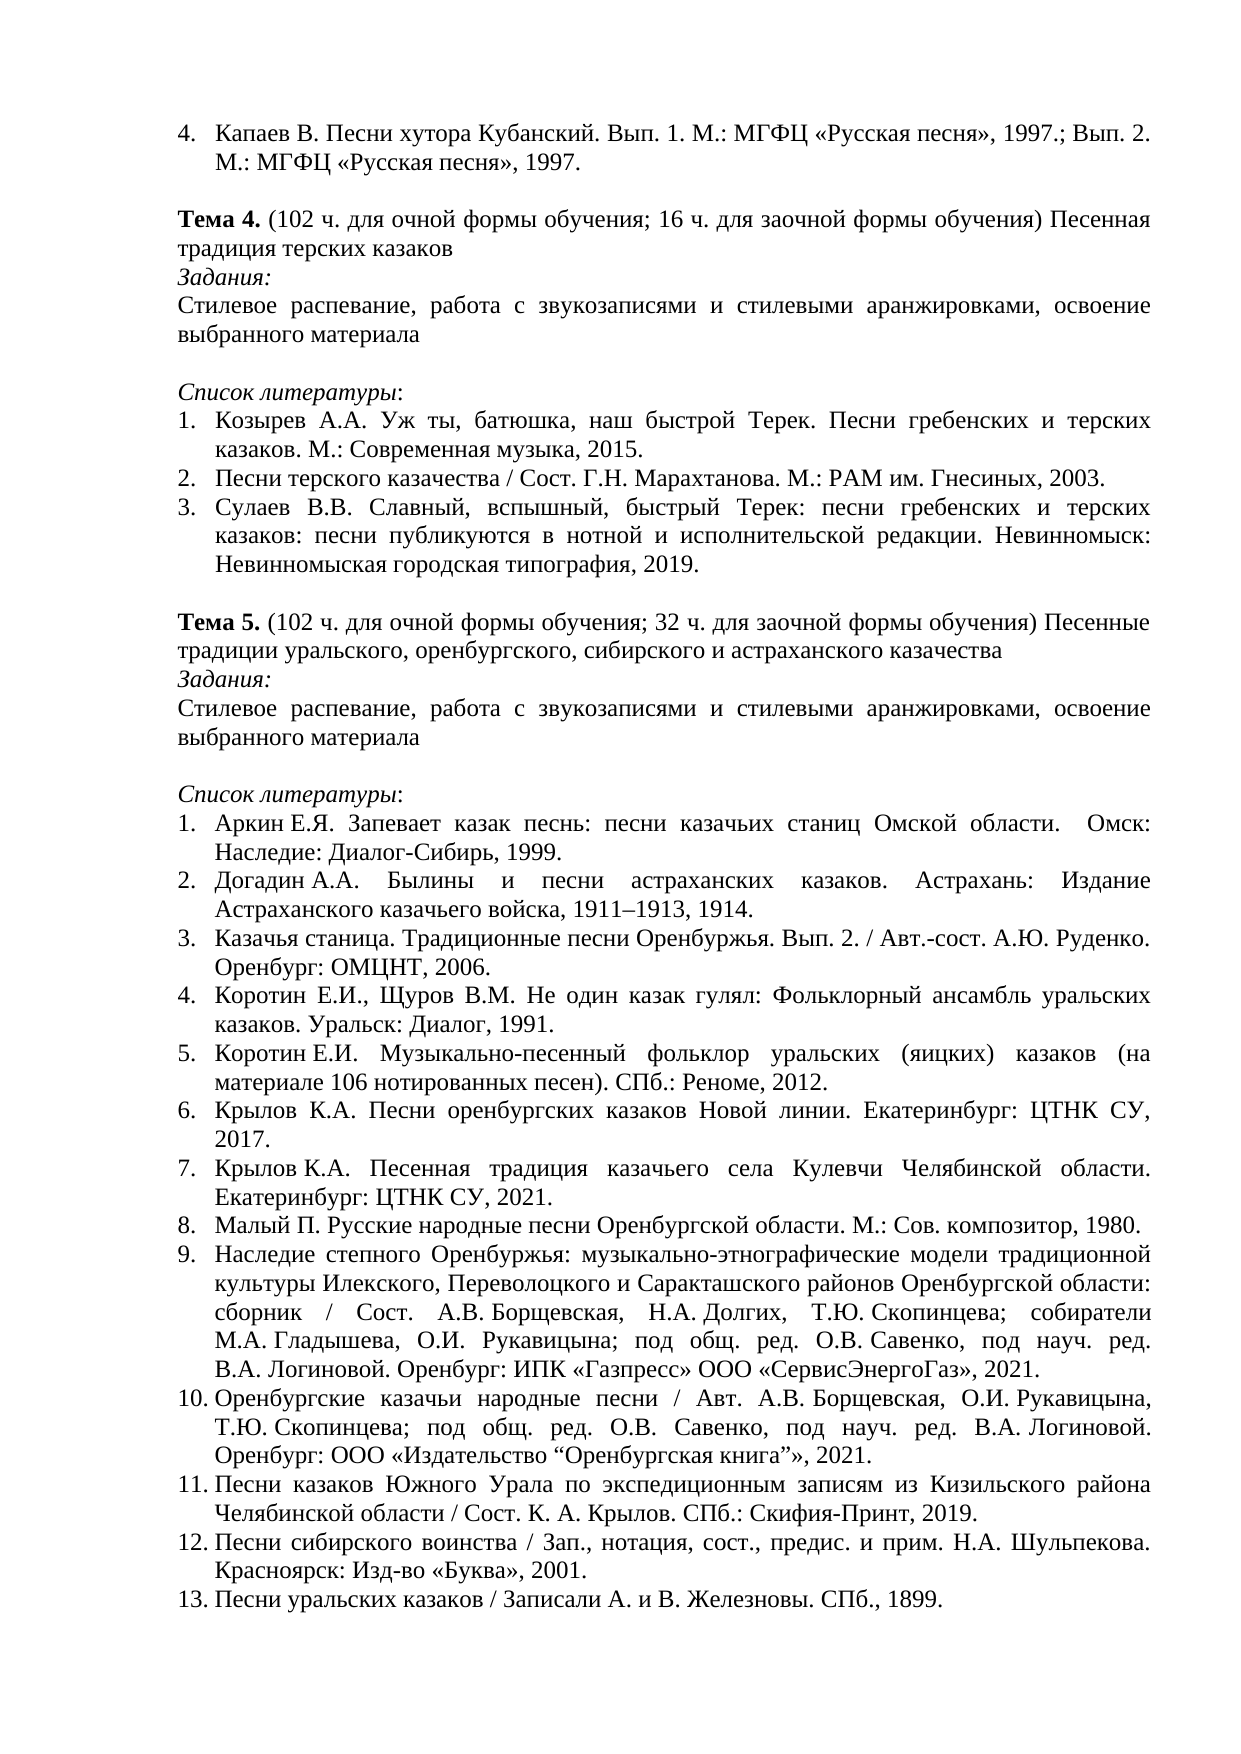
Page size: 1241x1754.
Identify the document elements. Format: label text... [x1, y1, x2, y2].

list Козырев А.А. Уж ты, батюшка, наш быстрой Терек. Песни гребенских и терских казаков. М.: Современная музыка, 2015. [177, 406, 1152, 463]
text Список литературы: [177, 779, 1152, 808]
text Тема 5. (102 ч. для очной формы обучения; 32 ч. для заочной формы обучения) Песенные традиции уральского, оренбургского, сибирского и астраханского казачества [177, 607, 1152, 664]
list Крылов К.А. Песенная традиция казачьего села Кулевчи Челябинской области. Екатеринбург: ЦТНК СУ, 2021. [177, 1153, 1152, 1211]
text Список литературы: [177, 377, 1152, 406]
text Задания: [177, 262, 1152, 291]
list Сулаев В.В. Славный, вспышный, быстрый Терек: песни гребенских и терских казаков: песни публикуются в нотной и исполнительской редакции. Невинномыск: Невинномыская городская типография, 2019. [177, 492, 1152, 578]
text Тема 4. (102 ч. для очной формы обучения; 16 ч. для заочной формы обучения) Песенная традиция терских казаков [177, 204, 1152, 262]
list Догадин А.А. Былины и песни астраханских казаков. Астрахань: Издание Астраханского казачьего войска, 1911–1913, 1914. [177, 866, 1152, 923]
list Коротин Е.И. Музыкально-песенный фольклор уральских (яицких) казаков (на материале 106 нотированных песен). СПб.: Реноме, 2012. [177, 1038, 1152, 1096]
list Песни терского казачества / Сост. Г.Н. Марахтанова. М.: РАМ им. Гнесиных, 2003. [177, 463, 1152, 492]
list Наследие степного Оренбуржья: музыкально-этнографические модели традиционной культуры Илекского, Переволоцкого и Саракташского районов Оренбургской области: сборник / Сост. А.В. Борщевская, Н.А. Долгих, Т.Ю. Скопинцева; собиратели М.А. Гладышева, О.И. Рукавицына; под общ. ред. О.В. Савенко, под науч. ред. В.А. Логиновой. Оренбург: ИПК «Газпресс» ООО «СервисЭнергоГаз», 2021. [177, 1239, 1152, 1383]
list Капаев В. Песни хутора Кубанский. Вып. 1. М.: МГФЦ «Русская песня», 1997.; Вып. 2. М.: МГФЦ «Русская песня», 1997. [177, 118, 1152, 176]
list Песни уральских казаков / Записали А. и В. Железновы. СПб., 1899. [177, 1584, 1152, 1613]
list Малый П. Русские народные песни Оренбургской области. М.: Сов. композитор, 1980. [177, 1211, 1152, 1239]
list Крылов К.А. Песни оренбургских казаков Новой линии. Екатеринбург: ЦТНК СУ, 2017. [177, 1096, 1152, 1153]
list Коротин Е.И., Щуров В.М. Не один казак гулял: Фольклорный ансамбль уральских казаков. Уральск: Диалог, 1991. [177, 981, 1152, 1038]
text Задания: [177, 664, 1152, 693]
list Песни казаков Южного Урала по экспедиционным записям из Кизильского района Челябинской области / Сост. К. А. Крылов. СПб.: Скифия-Принт, 2019. [177, 1469, 1152, 1527]
list Казачья станица. Традиционные песни Оренбуржья. Вып. 2. / Авт.-сост. А.Ю. Руденко. Оренбург: ОМЦНТ, 2006. [177, 923, 1152, 981]
list Оренбургские казачьи народные песни / Авт. А.В. Борщевская, О.И. Рукавицына, Т.Ю. Скопинцева; под общ. ред. О.В. Савенко, под науч. ред. В.А. Логиновой. Оренбург: ООО «Издательство “Оренбургская книга”», 2021. [177, 1383, 1152, 1469]
list Аркин Е.Я. Запевает казак песнь: песни казачьих станиц Омской области. Омск: Наследие: Диалог-Сибирь, 1999. [177, 808, 1152, 866]
text Стилевое распевание, работа с звукозаписями и стилевыми аранжировками, освоение выбранного материала [177, 693, 1152, 751]
list Песни сибирского воинства / Зап., нотация, сост., предис. и прим. Н.А. Шульпекова. Красноярск: Изд-во «Буква», 2001. [177, 1527, 1152, 1584]
text Стилевое распевание, работа с звукозаписями и стилевыми аранжировками, освоение выбранного материала [177, 291, 1152, 348]
